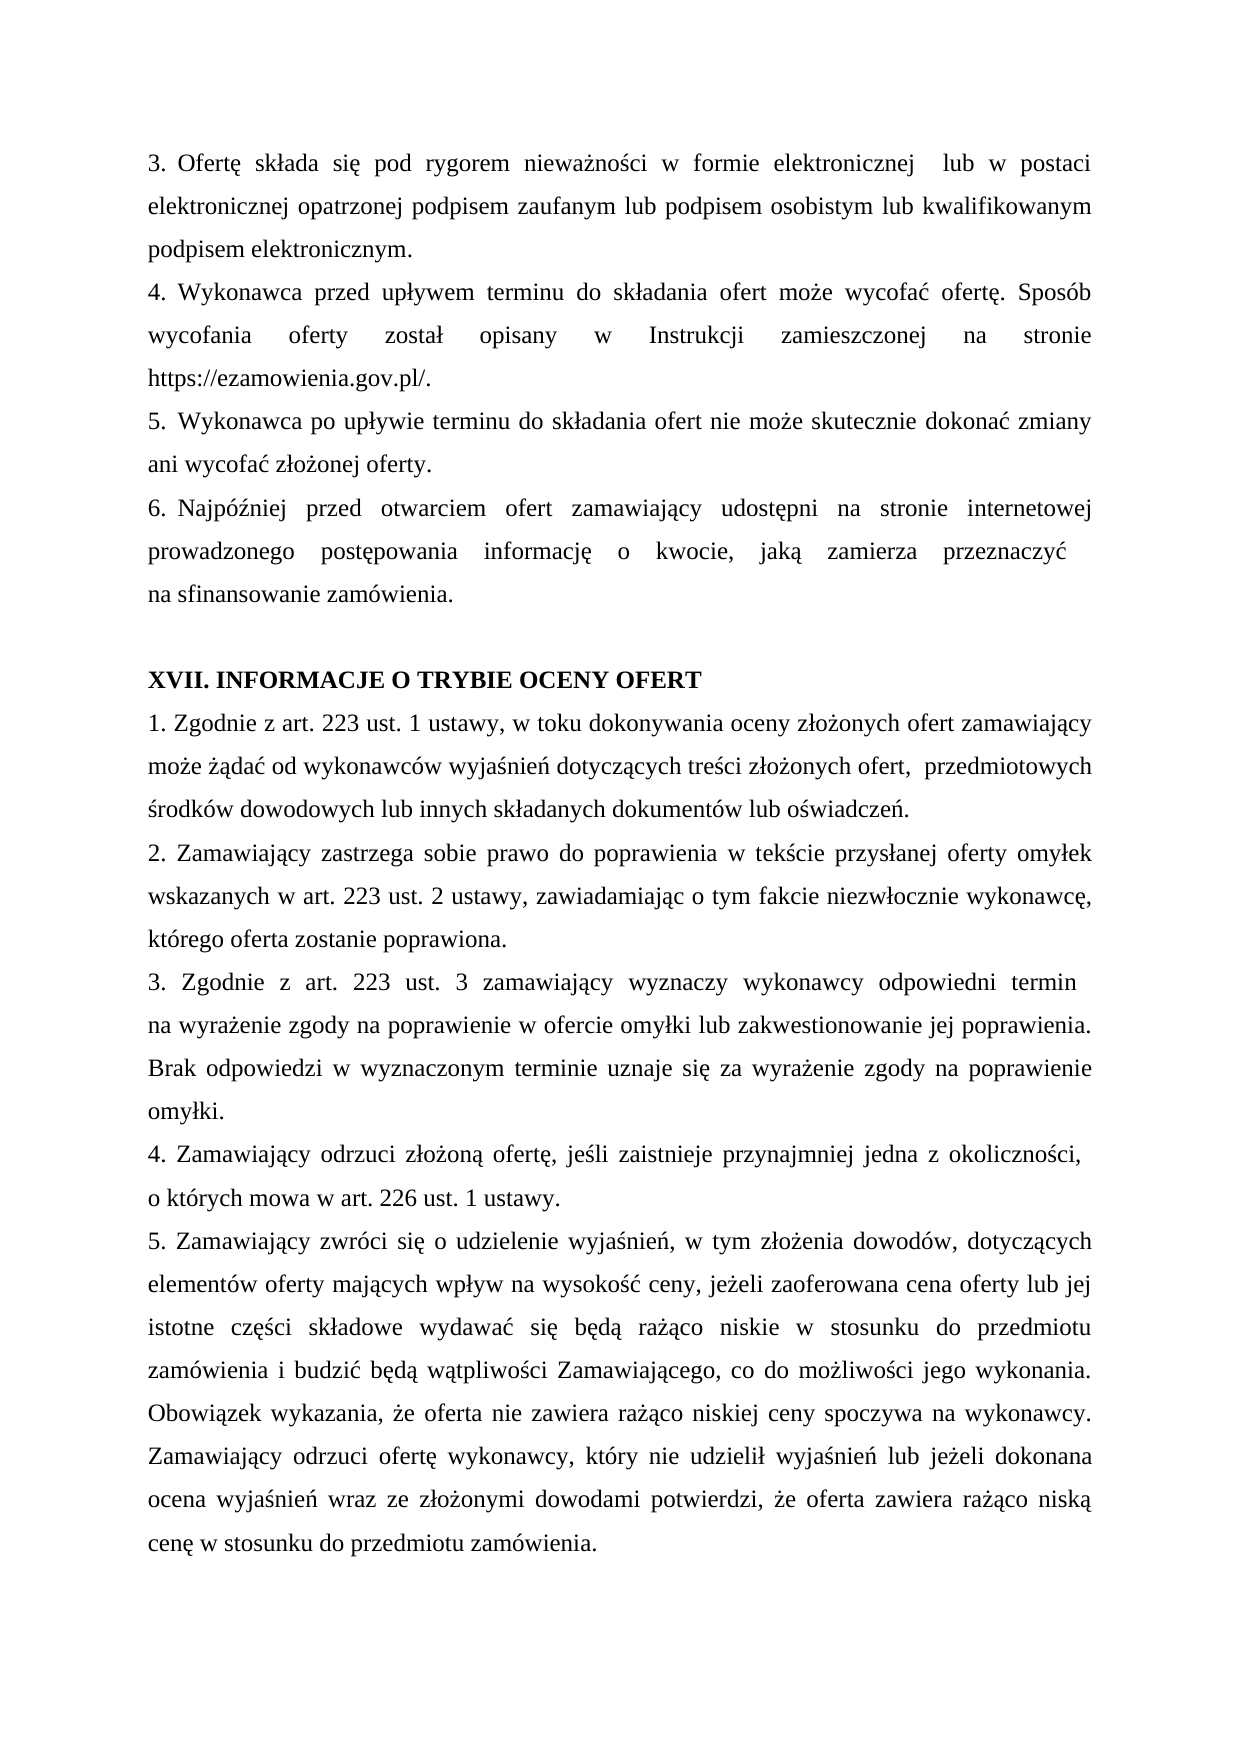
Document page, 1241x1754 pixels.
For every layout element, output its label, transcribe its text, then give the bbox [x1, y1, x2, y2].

text XVII. INFORMACJE O TRYBIE OCENY OFERT [148, 665, 1093, 694]
text 2. Zamawiający zastrzega sobie prawo do poprawienia w tekście przysłanej oferty omyłek wskazanych w art. 223 ust. 2 ustawy, zawiadamiając o tym fakcie niezwłocznie wykonawcę, którego oferta zostanie poprawiona. [148, 838, 1093, 953]
text 4. Zamawiający odrzuci złożoną ofertę, jeśli zaistnieje przynajmniej jedna z okoliczności, o których mowa w art. 226 ust. 1 ustawy. [148, 1139, 1093, 1211]
list Wykonawca po upływie terminu do składania ofert nie może skutecznie dokonać zmiany ani wycofać złożonej oferty. [148, 406, 1093, 478]
text 3. Zgodnie z art. 223 ust. 3 zamawiający wyznaczy wykonawcy odpowiedni termin na wyrażenie zgody na poprawienie w ofercie omyłki lub zakwestionowanie jej poprawienia. Brak odpowiedzi w wyznaczonym terminie uznaje się za wyrażenie zgody na poprawienie omyłki. [148, 967, 1093, 1125]
text 5. Zamawiający zwróci się o udzielenie wyjaśnień, w tym złożenia dowodów, dotyczących elementów oferty mających wpływ na wysokość ceny, jeżeli zaoferowana cena oferty lub jej istotne części składowe wydawać się będą rażąco niskie w stosunku do przedmiotu zamówienia i budzić będą wątpliwości Zamawiającego, co do możliwości jego wykonania. Obowiązek wykazania, że oferta nie zawiera rażąco niskiej ceny spoczywa na wykonawcy. Zamawiający odrzuci ofertę wykonawcy, który nie udzielił wyjaśnień lub jeżeli dokonana ocena wyjaśnień wraz ze złożonymi dowodami potwierdzi, że oferta zawiera rażąco niską cenę w stosunku do przedmiotu zamówienia. [148, 1226, 1093, 1556]
list Najpóźniej przed otwarciem ofert zamawiający udostępni na stronie internetowej prowadzonego postępowania informację o kwocie, jaką zamierza przeznaczyć na sfinansowanie zamówienia. [148, 493, 1093, 608]
text 1. Zgodnie z art. 223 ust. 1 ustawy, w toku dokonywania oceny złożonych ofert zamawiający może żądać od wykonawców wyjaśnień dotyczących treści złożonych ofert, przedmiotowych środków dowodowych lub innych składanych dokumentów lub oświadczeń. [148, 708, 1093, 823]
list Wykonawca przed upływem terminu do składania ofert może wycofać ofertę. Sposób wycofania oferty został opisany w Instrukcji zamieszczonej na stronie https://ezamowienia.gov.pl/. [148, 277, 1093, 392]
list Ofertę składa się pod rygorem nieważności w formie elektronicznej lub w postaci elektronicznej opatrzonej podpisem zaufanym lub podpisem osobistym lub kwalifikowanym podpisem elektronicznym. [148, 148, 1093, 263]
